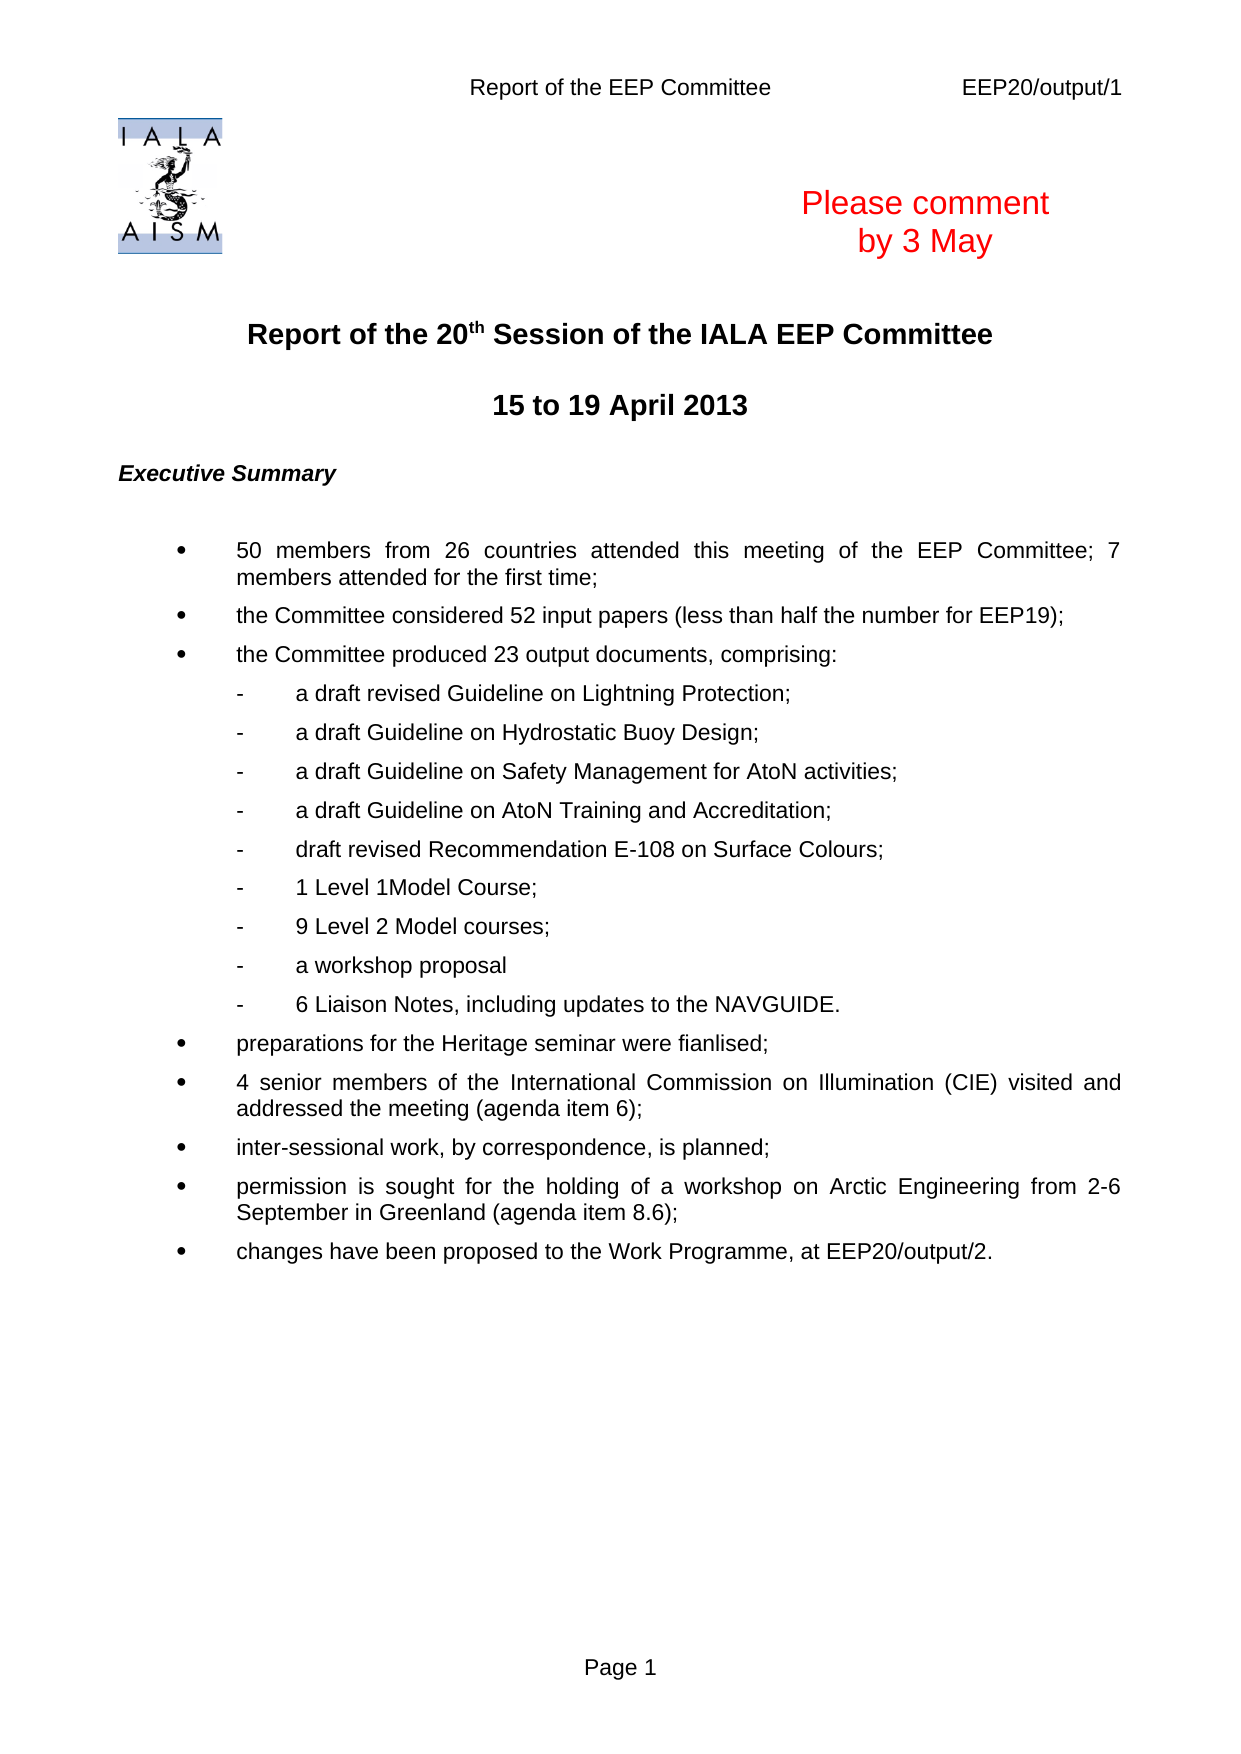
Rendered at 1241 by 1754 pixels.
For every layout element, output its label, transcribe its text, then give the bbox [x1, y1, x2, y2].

text a draft Guideline on AtoN Training and Accreditation; [236, 797, 1122, 823]
text preparations for the Heritage seminar were fianlised; [177, 1030, 1122, 1056]
text 9 Level 2 Model courses; [236, 913, 1122, 939]
text draft revised Recommendation E-108 on Surface Colours; [236, 836, 1122, 862]
text 15 to 19 April 2013 [118, 388, 1122, 422]
text the Committee produced 23 output documents, comprising: [177, 641, 1122, 668]
text 4 senior members of the International Commission on Illumination (CIE) visited and addressed the meeting (agenda item 6); [177, 1069, 1122, 1121]
text Report of the 20th Session of the IALA EEP Committee [118, 317, 1122, 351]
text 6 Liaison Notes, including updates to the NAVGUIDE. [236, 991, 1122, 1017]
text 50 members from 26 countries attended this meeting of the EEP Committee; 7 members attended for the first time; [177, 537, 1122, 590]
picture [118, 118, 223, 254]
text permission is sought for the holding of a workshop on Arctic Engineering from 2-6 September in Greenland (agenda item 8.6); [177, 1173, 1122, 1225]
text 1 Level 1Model Course; [236, 874, 1122, 901]
text a draft revised Guideline on Lightning Protection; [236, 680, 1122, 706]
text inter-sessional work, by correspondence, is planned; [177, 1134, 1122, 1160]
text a workshop proposal [236, 952, 1122, 978]
text changes have been proposed to the Work Programme, at EEP20/output/2. [177, 1238, 1122, 1264]
text the Committee considered 52 input papers (less than half the number for EEP19); [177, 602, 1122, 629]
text Executive Summary [118, 459, 1122, 486]
text a draft Guideline on Hydrostatic Buoy Design; [236, 719, 1122, 745]
text a draft Guideline on Safety Management for AtoN activities; [236, 758, 1122, 784]
